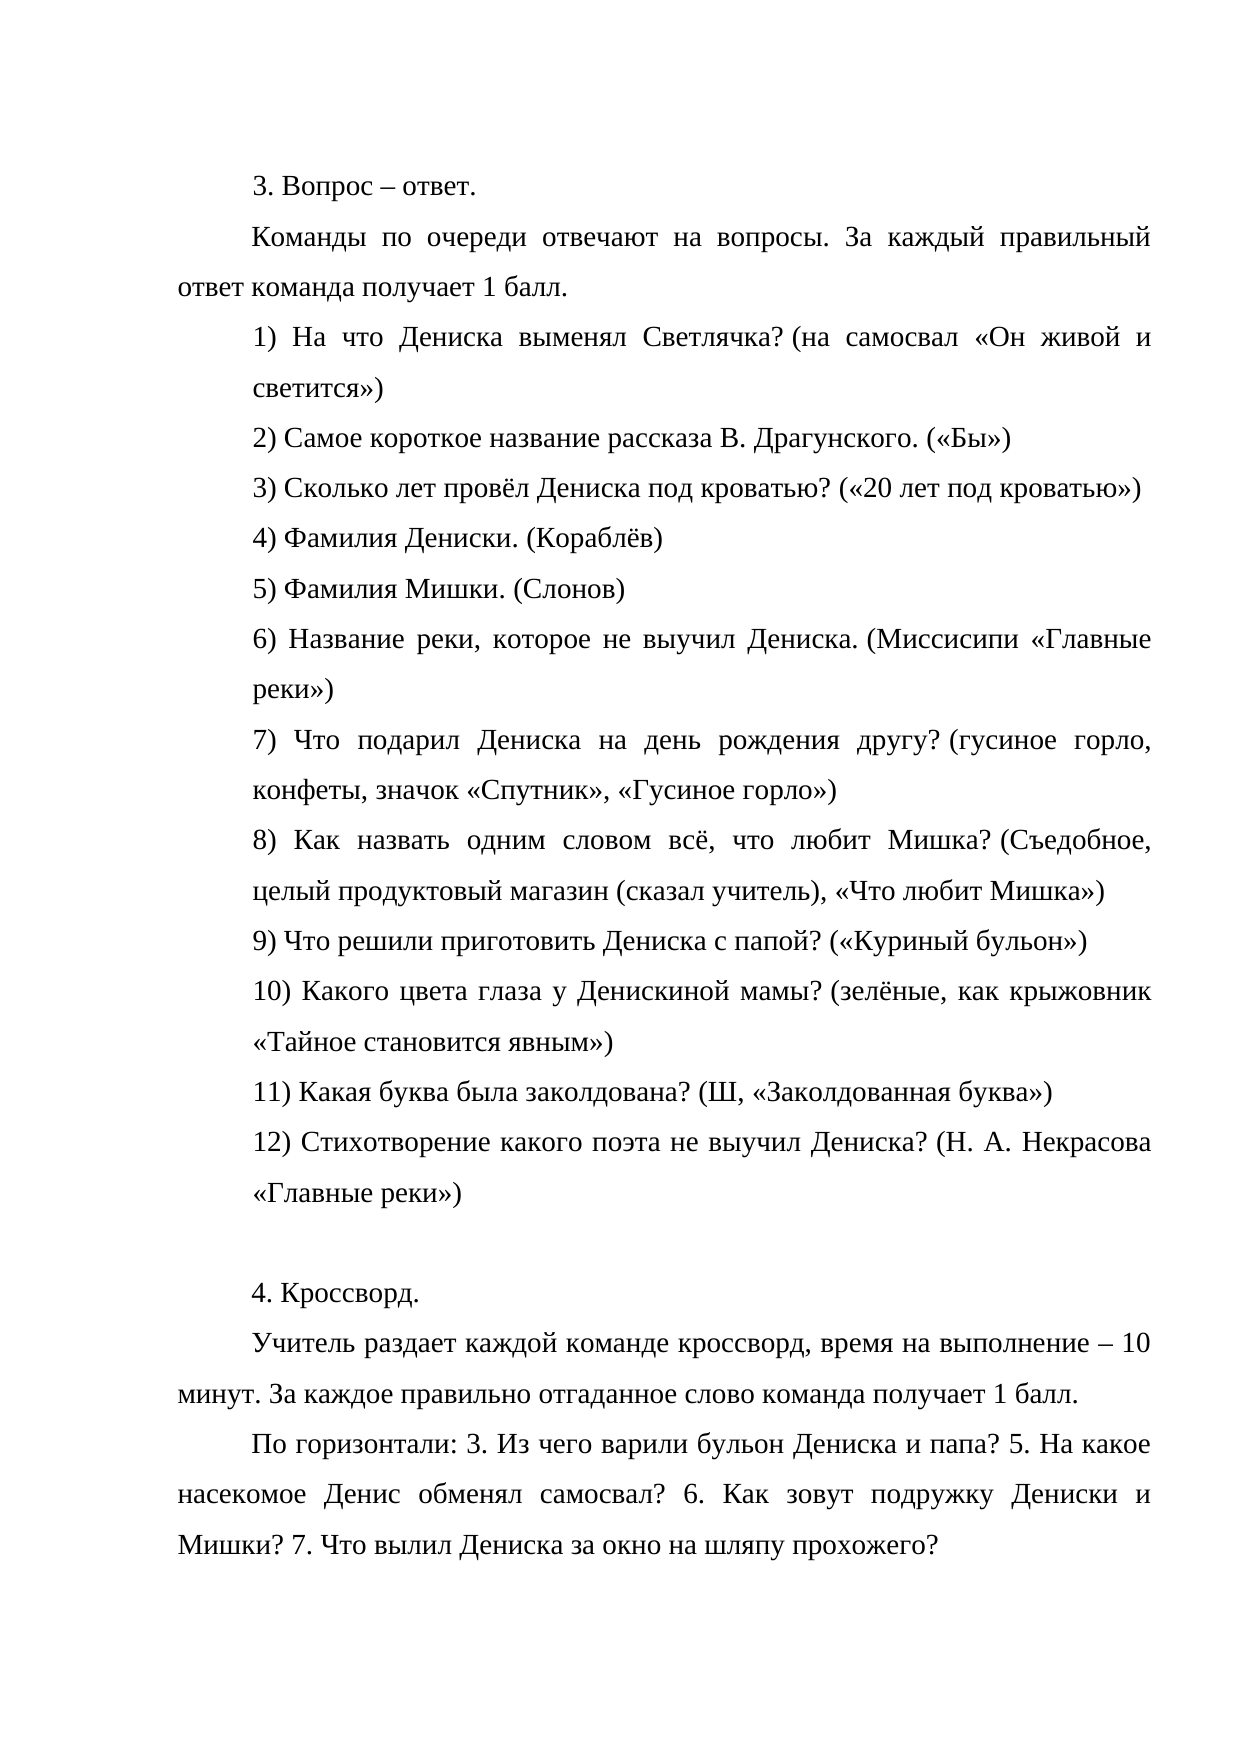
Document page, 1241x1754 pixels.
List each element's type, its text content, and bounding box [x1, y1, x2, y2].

text 8) Как назвать одним словом всё, что любит Мишка? (Съедобное, целый продуктовый магазин (сказал учитель), «Что любит Мишка») [252, 822, 1152, 906]
text 2) Самое короткое название рассказа В. Драгунского. («Бы») [252, 420, 1152, 453]
text 12) Стихотворение какого поэта не выучил Дениска? (Н. А. Некрасова «Главные реки») [252, 1124, 1152, 1208]
text 9) Что решили приготовить Дениска с папой? («Куриный бульон») [252, 923, 1152, 957]
text 7) Что подарил Дениска на день рождения другу? (гусиное горло, конфеты, значок «Спутник», «Гусиное горло») [252, 722, 1152, 806]
text 3) Сколько лет провёл Дениска под кроватью? («20 лет под кроватью») [252, 470, 1152, 504]
text Команды по очереди отвечают на вопросы. За каждый правильный ответ команда получает 1 балл. [177, 219, 1152, 303]
text 1) На что Дениска выменял Светлячка? (на самосвал «Он живой и светится») [252, 319, 1152, 403]
text Учитель раздает каждой команде кроссворд, время на выполнение – 10 минут. За каждое правильно отгаданное слово команда получает 1 балл. [177, 1326, 1152, 1409]
text 3. Вопрос – ответ. [252, 168, 1152, 202]
text 11) Какая буква была заколдована? (Ш, «Заколдованная буква») [252, 1074, 1152, 1108]
text 10) Какого цвета глаза у Денискиной мамы? (зелёные, как крыжовник «Тайное становится явным») [252, 973, 1152, 1057]
text 4. Кроссворд. [177, 1275, 1152, 1309]
text По горизонтали: 3. Из чего варили бульон Дениска и папа? 5. На какое насекомое Денис обменял самосвал? 6. Как зовут подружку Дениски и Мишки? 7. Что вылил Дениска за окно на шляпу прохожего? [177, 1426, 1152, 1560]
text 5) Фамилия Мишки. (Слонов) [252, 571, 1152, 604]
text 6) Название реки, которое не выучил Дениска. (Миссисипи «Главные реки») [252, 621, 1152, 705]
text 4) Фамилия Дениски. (Кораблёв) [252, 521, 1152, 554]
